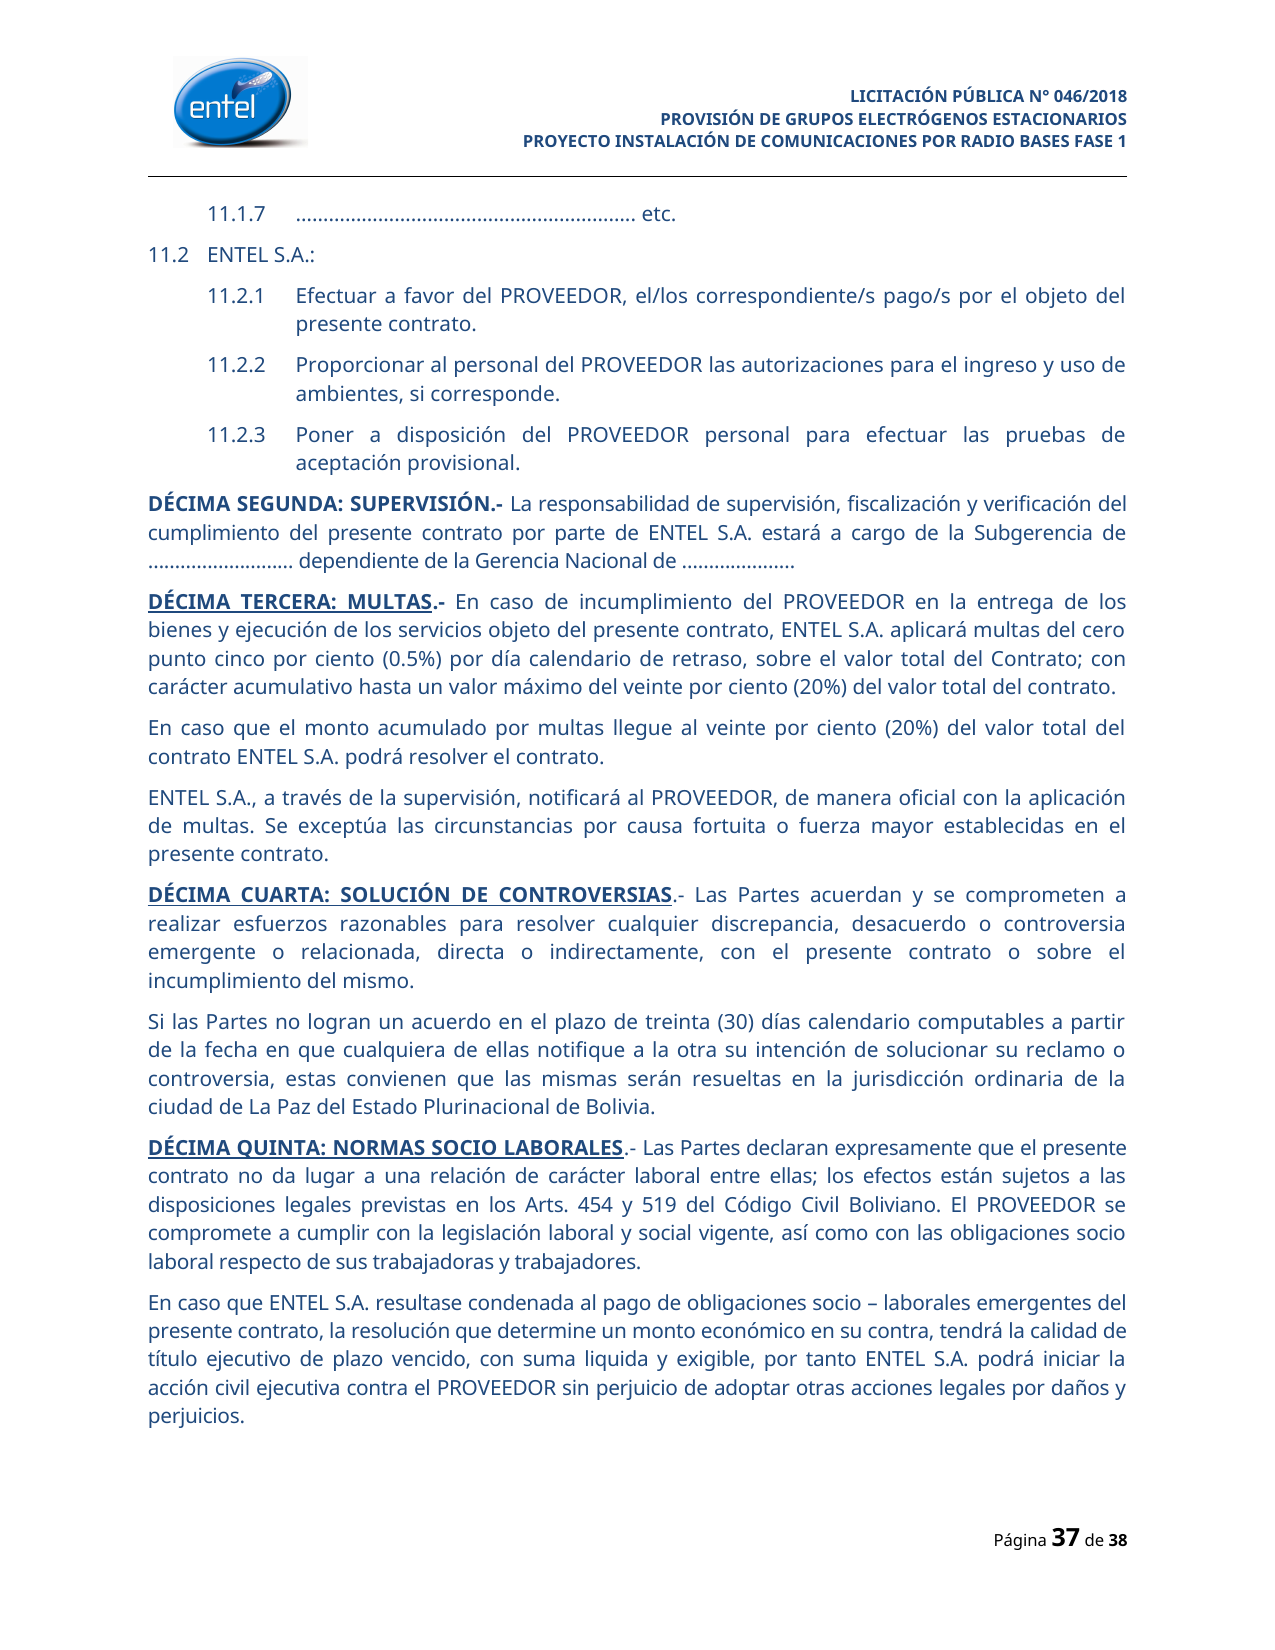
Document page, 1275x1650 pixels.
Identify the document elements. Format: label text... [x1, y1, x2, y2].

text 11.2.3 Poner a disposición del PROVEEDOR personal para efectuar las pruebas de aceptación provisional. [207, 420, 1127, 477]
picture [173, 56, 309, 148]
text 11.2 ENTEL S.A.: [148, 240, 1127, 269]
text En caso que ENTEL S.A. resultase condenada al pago de obligaciones socio – laborales emergentes del presente contrato, la resolución que determine un monto económico en su contra, tendrá la calidad de título ejecutivo de plazo vencido, con suma liquida y exigible, por tanto ENTEL S.A. podrá iniciar la acción civil ejecutiva contra el PROVEEDOR sin perjuicio de adoptar otras acciones legales por daños y perjuicios. [148, 1288, 1127, 1430]
text DÉCIMA TERCERA: MULTAS.- En caso de incumplimiento del PROVEEDOR en la entrega de los bienes y ejecución de los servicios objeto del presente contrato, ENTEL S.A. aplicará multas del cero punto cinco por ciento (0.5%) por día calendario de retraso, sobre el valor total del Contrato; con carácter acumulativo hasta un valor máximo del veinte por ciento (20%) del valor total del contrato. [148, 587, 1127, 701]
text ENTEL S.A., a través de la supervisión, notificará al PROVEEDOR, de manera oficial con la aplicación de multas. Se exceptúa las circunstancias por causa fortuita o fuerza mayor establecidas en el presente contrato. [148, 783, 1127, 868]
text Si las Partes no logran un acuerdo en el plazo de treinta (30) días calendario computables a partir de la fecha en que cualquiera de ellas notifique a la otra su intención de solucionar su reclamo o controversia, estas convienen que las mismas serán resueltas en la jurisdicción ordinaria de la ciudad de La Paz del Estado Plurinacional de Bolivia. [148, 1007, 1127, 1121]
text En caso que el monto acumulado por multas llegue al veinte por ciento (20%) del valor total del contrato ENTEL S.A. podrá resolver el contrato. [148, 713, 1127, 770]
text DÉCIMA QUINTA: NORMAS SOCIO LABORALES.- Las Partes declaran expresamente que el presente contrato no da lugar a una relación de carácter laboral entre ellas; los efectos están sujetos a las disposiciones legales previstas en los Arts. 454 y 519 del Código Civil Boliviano. El PROVEEDOR se compromete a cumplir con la legislación laboral y social vigente, así como con las obligaciones socio laboral respecto de sus trabajadoras y trabajadores. [148, 1133, 1127, 1275]
text 11.1.7 …………………………………………………….. etc. [207, 199, 1127, 228]
text 11.2.1 Efectuar a favor del PROVEEDOR, el/los correspondiente/s pago/s por el objeto del presente contrato. [207, 281, 1127, 338]
text 11.2.2 Proporcionar al personal del PROVEEDOR las autorizaciones para el ingreso y uso de ambientes, si corresponde. [207, 351, 1127, 407]
text DÉCIMA SEGUNDA: SUPERVISIÓN.- La responsabilidad de supervisión, fiscalización y verificación del cumplimiento del presente contrato por parte de ENTEL S.A. estará a cargo de la Subgerencia de ……………………… dependiente de la Gerencia Nacional de ………………… [148, 489, 1127, 574]
text DÉCIMA CUARTA: SOLUCIÓN DE CONTROVERSIAS.- Las Partes acuerdan y se comprometen a realizar esfuerzos razonables para resolver cualquier discrepancia, desacuerdo o controversia emergente o relacionada, directa o indirectamente, con el presente contrato o sobre el incumplimiento del mismo. [148, 881, 1127, 994]
